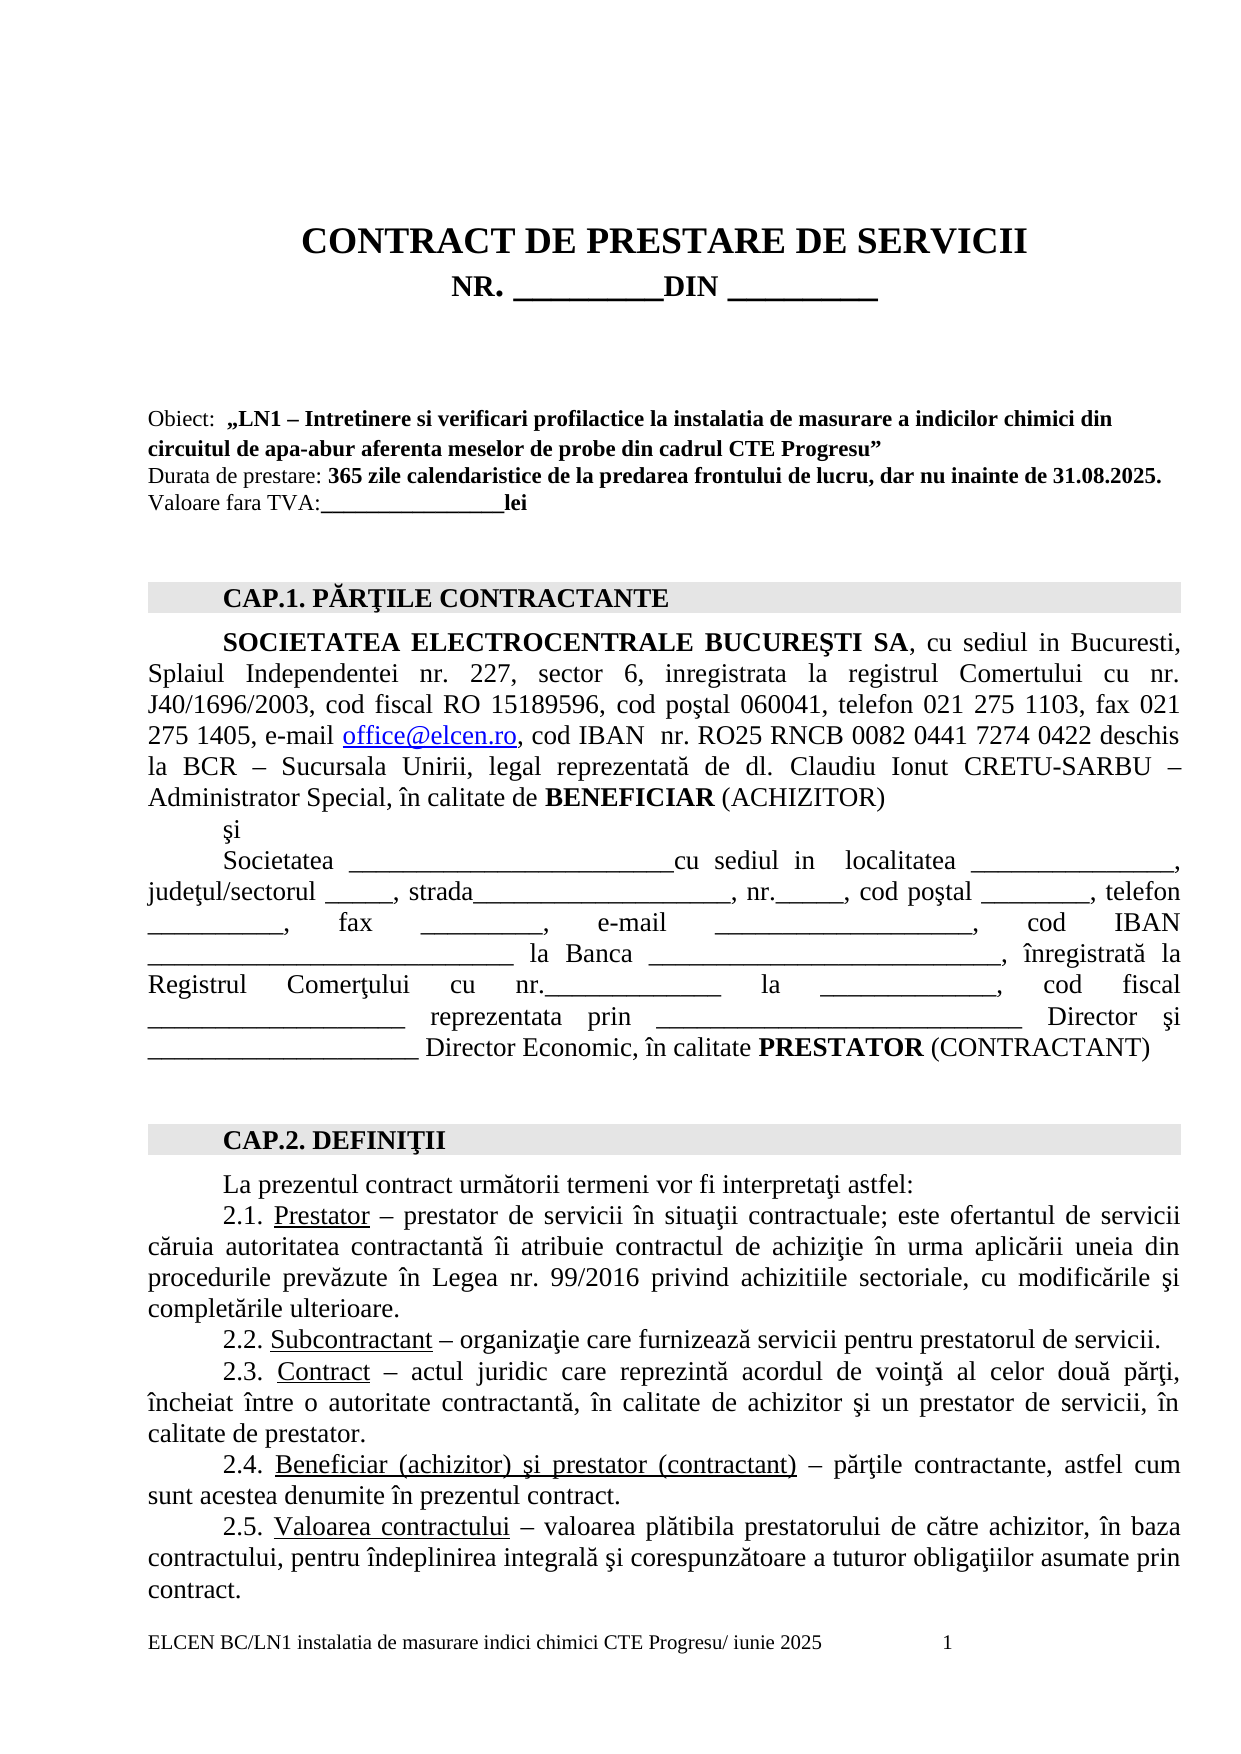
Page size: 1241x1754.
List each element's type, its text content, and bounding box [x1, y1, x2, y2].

text CONTRACT DE PRESTARE DE SERVICII [148, 218, 1181, 261]
text SOCIETATEA ELECTROCENTRALE BUCUREŞTI SA, cu sediul in Bucuresti, Splaiul Independentei nr. 227, sector 6, inregistrata la registrul Comertului cu nr. J40/1696/2003, cod fiscal RO 15189596, cod poştal 060041, telefon 021 275 1103, fax 021 275 1405, e-mail office@elcen.ro, cod IBAN nr. RO25 RNCB 0082 0441 7274 0422 deschis la BCR – Sucursala Unirii, legal reprezentată de dl. Claudiu Ionut CRETU-SARBU – Administrator Special, în calitate de BENEFICIAR (ACHIZITOR) [148, 626, 1181, 813]
subtitle CAP.2. DEFINIŢII [148, 1124, 1181, 1155]
text La prezentul contract următorii termeni vor fi interpretaţi astfel: [148, 1168, 1181, 1199]
text Valoare fara TVA:________________lei [148, 489, 1181, 515]
text 2.5. Valoarea contractului – valoarea plătibila prestatorului de către achizitor, în baza contractului, pentru îndeplinirea integrală şi corespunzătoare a tuturor obligaţiilor asumate prin contract. [148, 1510, 1181, 1604]
text nr. ________din ________ [148, 261, 1181, 304]
text Obiect: „LN1 – Intretinere si verificari profilactice la instalatia de masurare a indicilor chimici din circuitul de apa-abur aferenta meselor de probe din cadrul CTE Progresu” [148, 405, 1181, 462]
text 2.2. Subcontractant – organizaţie care furnizează servicii pentru prestatorul de servicii. [148, 1323, 1181, 1355]
text şi [148, 813, 1181, 844]
text 2.4. Beneficiar (achizitor) şi prestator (contractant) – părţile contractante, astfel cum sunt acestea denumite în prezentul contract. [148, 1448, 1181, 1510]
text 2.3. Contract – actul juridic care reprezintă acordul de voinţă al celor două părţi, încheiat între o autoritate contractantă, în calitate de achizitor şi un prestator de servicii, în calitate de prestator. [148, 1355, 1181, 1448]
text Durata de prestare: 365 zile calendaristice de la predarea frontului de lucru, dar nu inainte de 31.08.2025. [148, 462, 1181, 489]
text 2.1. Prestator – prestator de servicii în situaţii contractuale; este ofertantul de servicii căruia autoritatea contractantă îi atribuie contractul de achiziţie în urma aplicării uneia din procedurile prevăzute în Legea nr. 99/2016 privind achizitiile sectoriale, cu modificările şi completările ulterioare. [148, 1199, 1181, 1323]
subtitle CAP.1. PĂRŢILE CONTRACTANTE [148, 582, 1181, 613]
text Societatea ________________________cu sediul in localitatea _______________, judeţul/sectorul _____, strada___________________, nr._____, cod poştal ________, telefon __________, fax _________, e-mail ___________________, cod IBAN ___________________________ la Banca __________________________, înregistrată la Registrul Comerţului cu nr._____________ la _____________, cod fiscal ___________________ reprezentata prin ___________________________ Director şi ____________________ Director Economic, în calitate PRESTATOR (CONTRACTANT) [148, 844, 1181, 1062]
